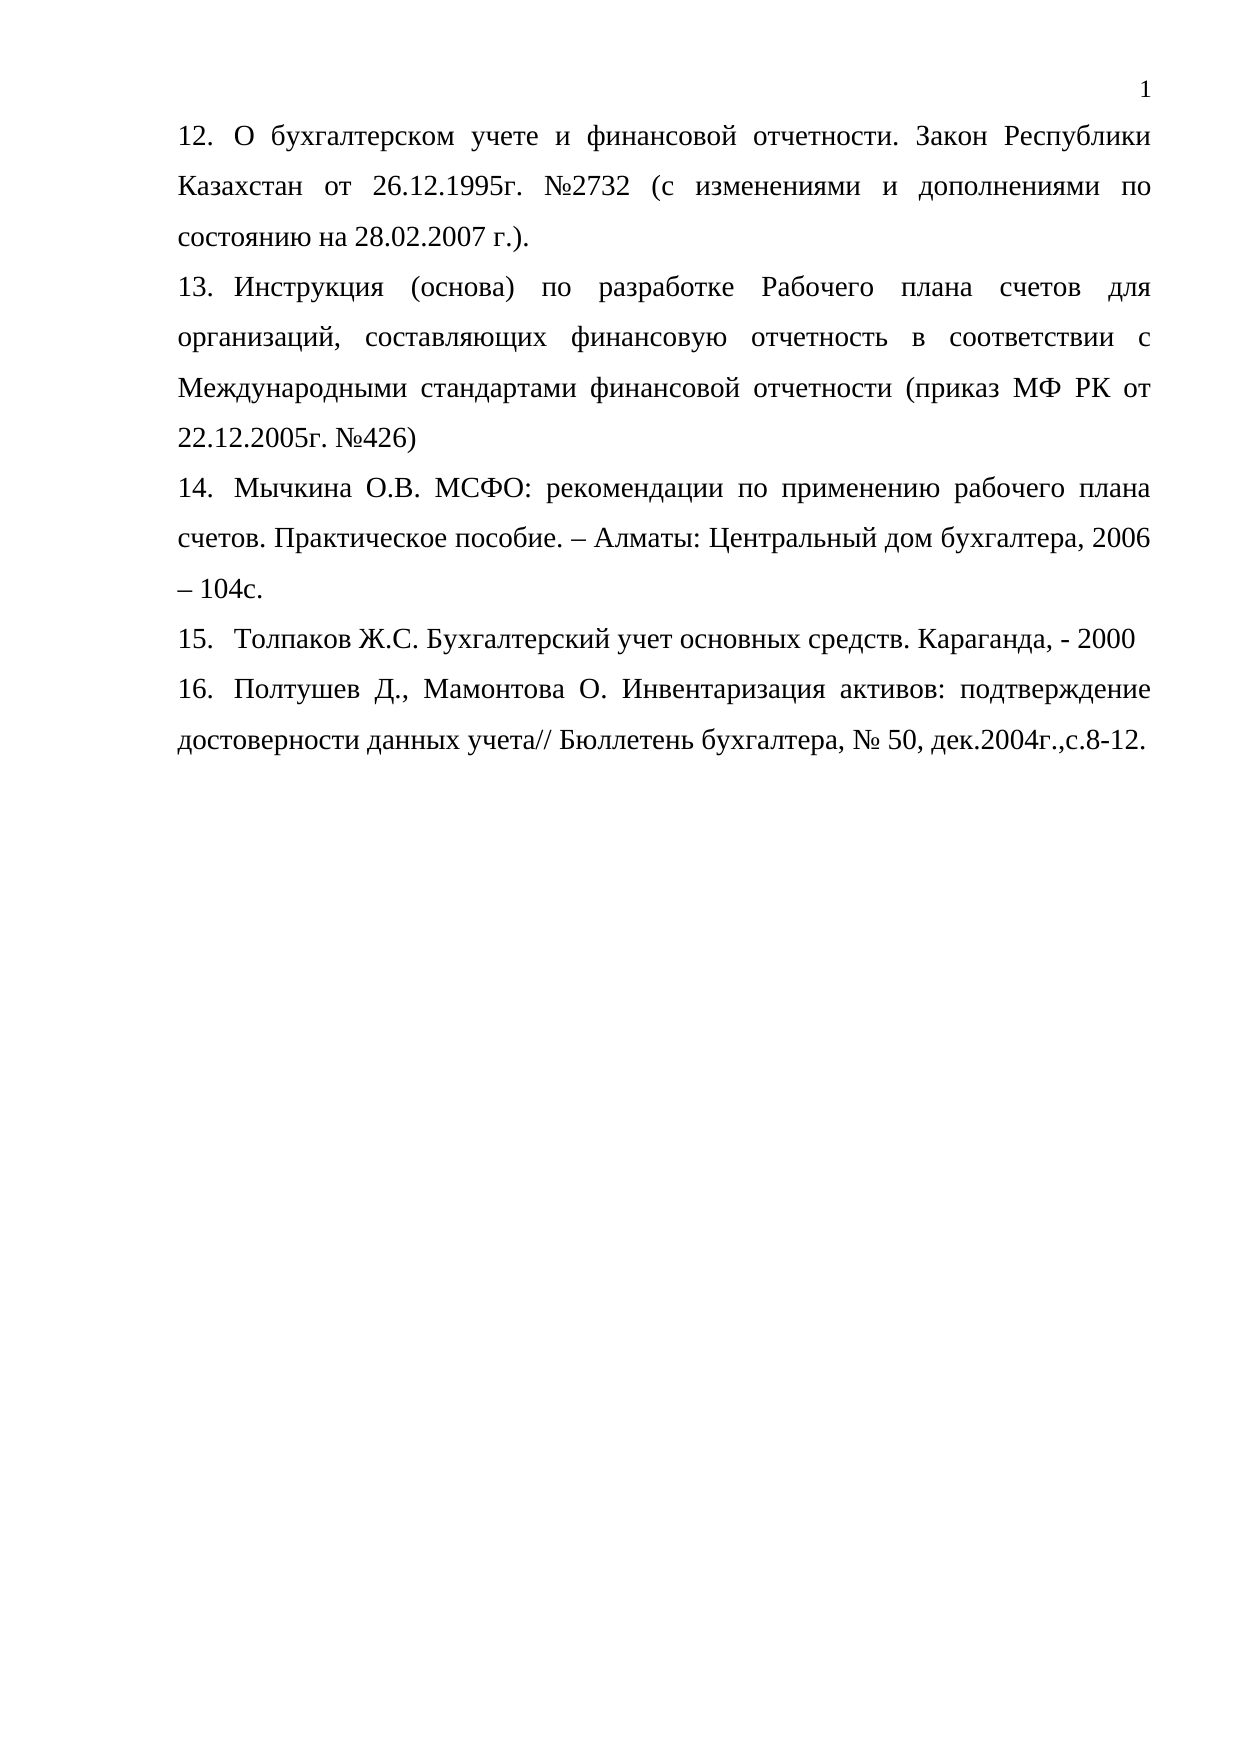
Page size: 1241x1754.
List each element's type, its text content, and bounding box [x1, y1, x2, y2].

list Полтушев Д., Мамонтова О. Инвентаризация активов: подтверждение достоверности данных учета// Бюллетень бухгалтера, № 50, дек.2004г.,с.8-12. [177, 672, 1152, 755]
list Толпаков Ж.С. Бухгалтерский учет основных средств. Караганда, - 2000 [177, 621, 1152, 655]
list О бухгалтерском учете и финансовой отчетности. Закон Республики Казахстан от 26.12.1995г. №2732 (с изменениями и дополнениями по состоянию на 28.02.2007 г.). [177, 118, 1152, 252]
list Мычкина О.В. МСФО: рекомендации по применению рабочего плана счетов. Практическое пособие. – Алматы: Центральный дом бухгалтера, 2006 – 104с. [177, 470, 1152, 604]
list Инструкция (основа) по разработке Рабочего плана счетов для организаций, составляющих финансовую отчетность в соответствии с Международными стандартами финансовой отчетности (приказ МФ РК от 22.12.2005г. №426) [177, 269, 1152, 453]
